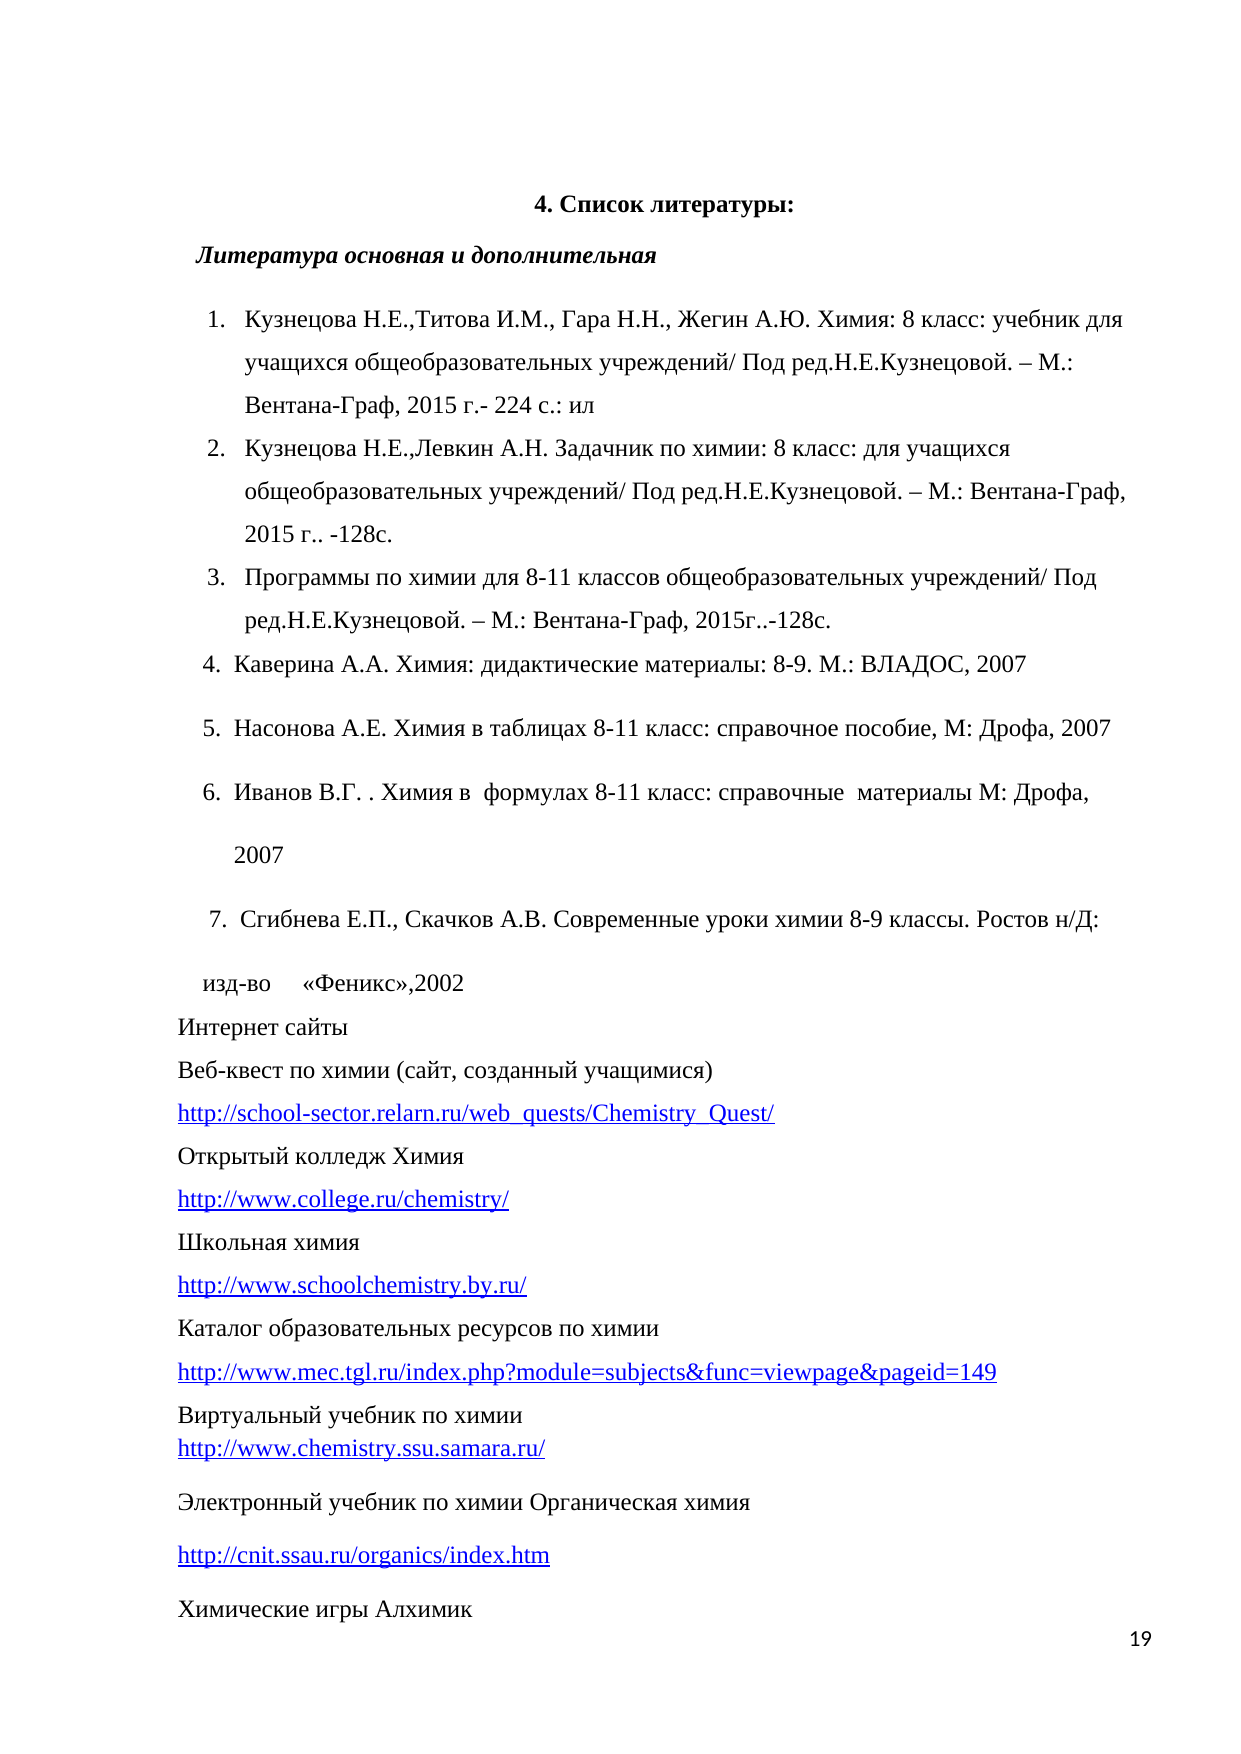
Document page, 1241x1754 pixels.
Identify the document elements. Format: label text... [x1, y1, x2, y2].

text Школьная химия [177, 1227, 1152, 1256]
text http://cnit.ssau.ru/organics/index.htm [177, 1540, 1152, 1569]
text 6. Иванов В.Г. . Химия в формулах 8-11 класс: справочные материалы М: Дрофа, [177, 777, 1152, 805]
list Кузнецова Н.Е.,Левкин А.Н. Задачник по химии: 8 класс: для учащихся общеобразовательных учреждений/ Под ред.Н.Е.Кузнецовой. – М.: Вентана-Граф, 2015 г.. -128с. [207, 433, 1152, 548]
list Программы по химии для 8-11 классов общеобразовательных учреждений/ Под ред.Н.Е.Кузнецовой. – М.: Вентана-Граф, 2015г..-128с. [207, 562, 1152, 634]
text http://www.schoolchemistry.by.ru/ [177, 1270, 1152, 1299]
text http://school-sector.relarn.ru/web_quests/Chemistry_Quest/ [177, 1098, 1152, 1127]
text Интернет сайты [177, 1012, 1152, 1040]
text http://www.chemistry.ssu.samara.ru/ [177, 1433, 1152, 1461]
list Кузнецова Н.Е.,Титова И.М., Гара Н.Н., Жегин А.Ю. Химия: 8 класс: учебник для учащихся общеобразовательных учреждений/ Под ред.Н.Е.Кузнецовой. – М.: Вентана-Граф, 2015 г.- 224 с.: ил [207, 304, 1152, 419]
text 4. Каверина А.А. Химия: дидактические материалы: 8-9. М.: ВЛАДОС, 2007 [177, 649, 1152, 677]
text Виртуальный учебник по химии [177, 1400, 1152, 1428]
text изд-во «Феникс»,2002 [177, 968, 1152, 997]
text Веб-квест по химии (сайт, созданный учащимися) [177, 1055, 1152, 1083]
text 4. Список литературы: [177, 186, 1152, 219]
text 5. Насонова А.Е. Химия в таблицах 8-11 класс: справочное пособие, М: Дрофа, 2007 [177, 713, 1152, 741]
text Литература основная и дополнительная [177, 240, 1152, 268]
text Каталог образовательных ресурсов по химии [177, 1313, 1152, 1342]
text Электронный учебник по химии Органическая химия [177, 1487, 1152, 1515]
text http://www.mec.tgl.ru/index.php?module=subjects&func=viewpage&pageid=149 [177, 1357, 1152, 1385]
text 7. Сгибнева Е.П., Скачков А.В. Современные уроки химии 8-9 классы. Ростов н/Д: [177, 904, 1152, 933]
text Химические игры Алхимик [177, 1594, 1152, 1623]
text 2007 [177, 841, 1152, 869]
text http://www.college.ru/chemistry/ [177, 1184, 1152, 1213]
text Открытый колледж Химия [177, 1141, 1152, 1170]
